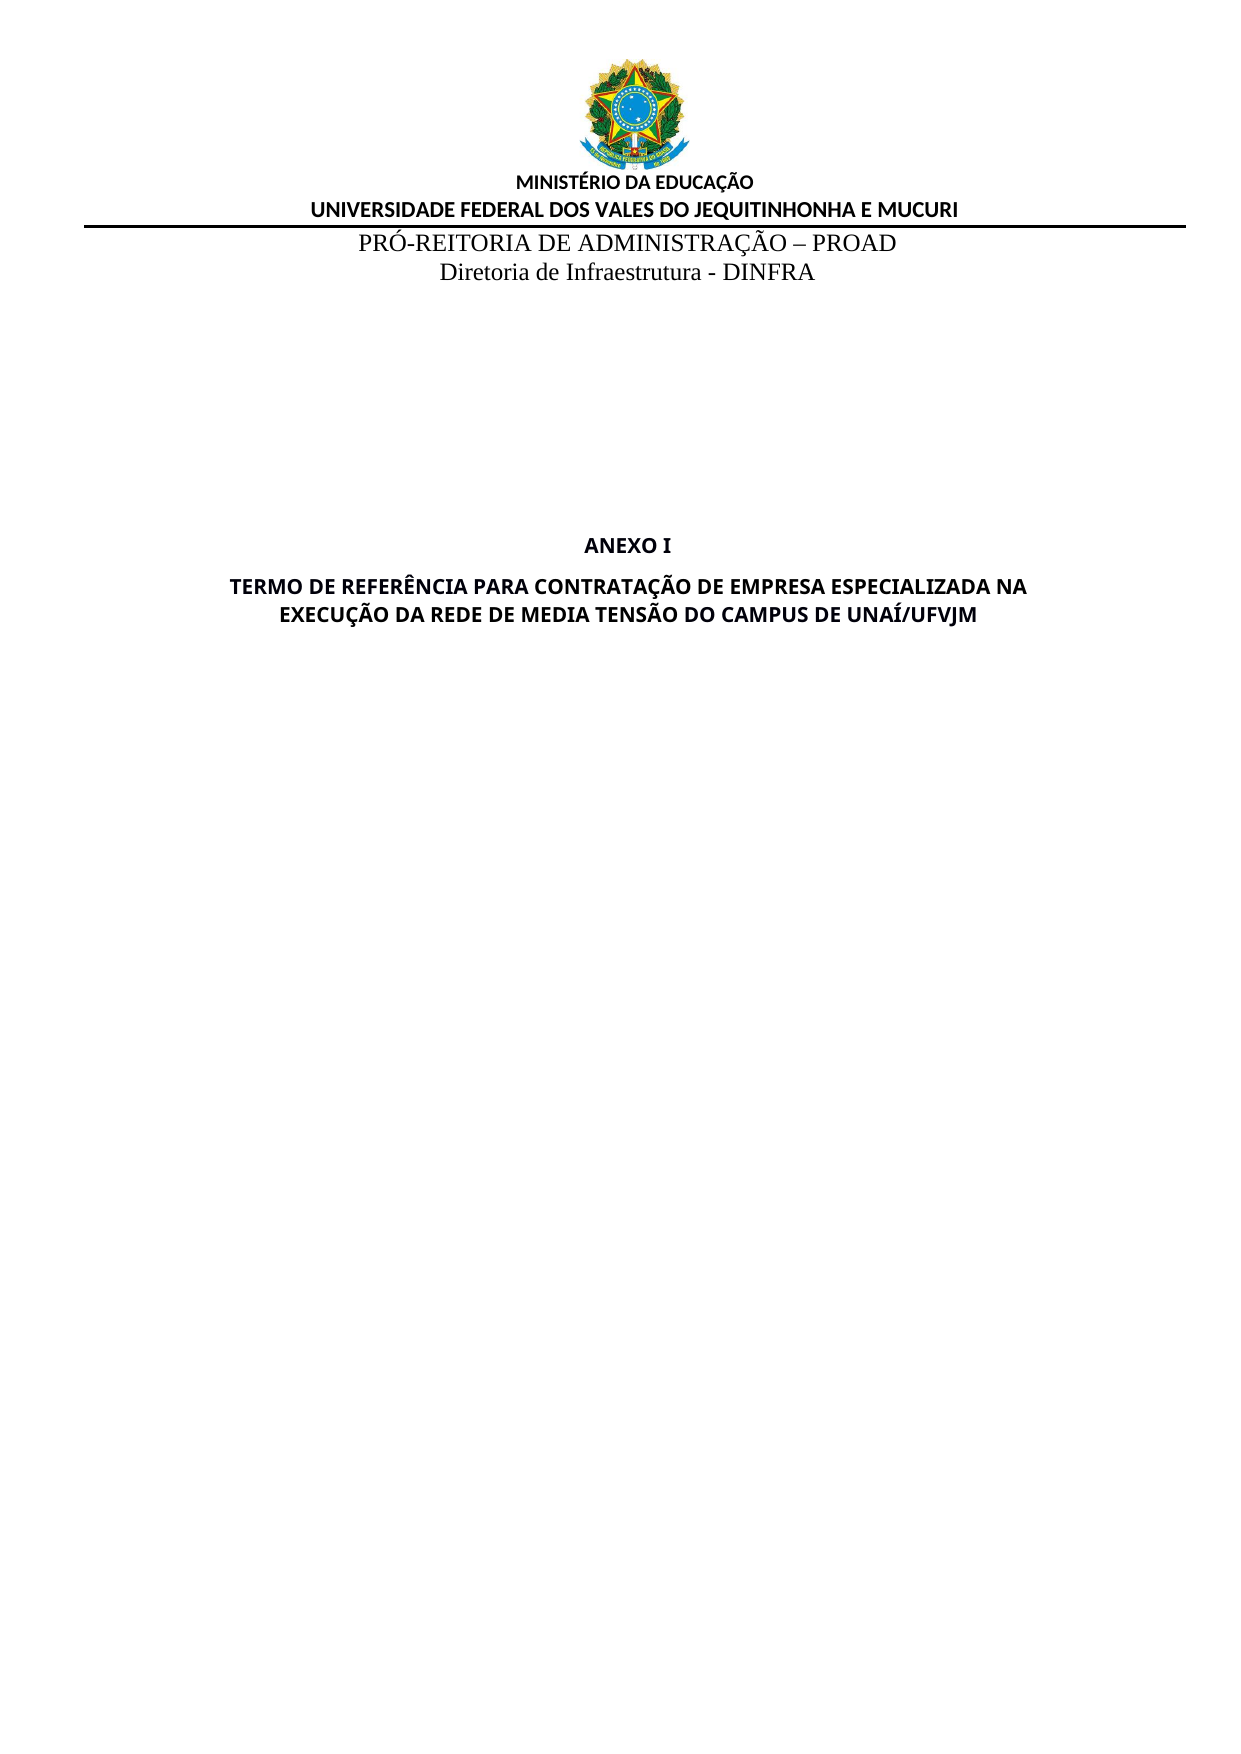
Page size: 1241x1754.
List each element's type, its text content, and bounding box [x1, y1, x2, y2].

picture [579, 59, 690, 170]
text TERMO DE REFERÊNCIA PARA CONTRATAÇÃO DE EMPRESA ESPECIALIZADA NA EXECUÇÃO DA REDE DE MEDIA TENSÃO DO CAMPUS DE UNAÍ/UFVJM [177, 572, 1079, 629]
text ANEXO I [177, 531, 1078, 559]
